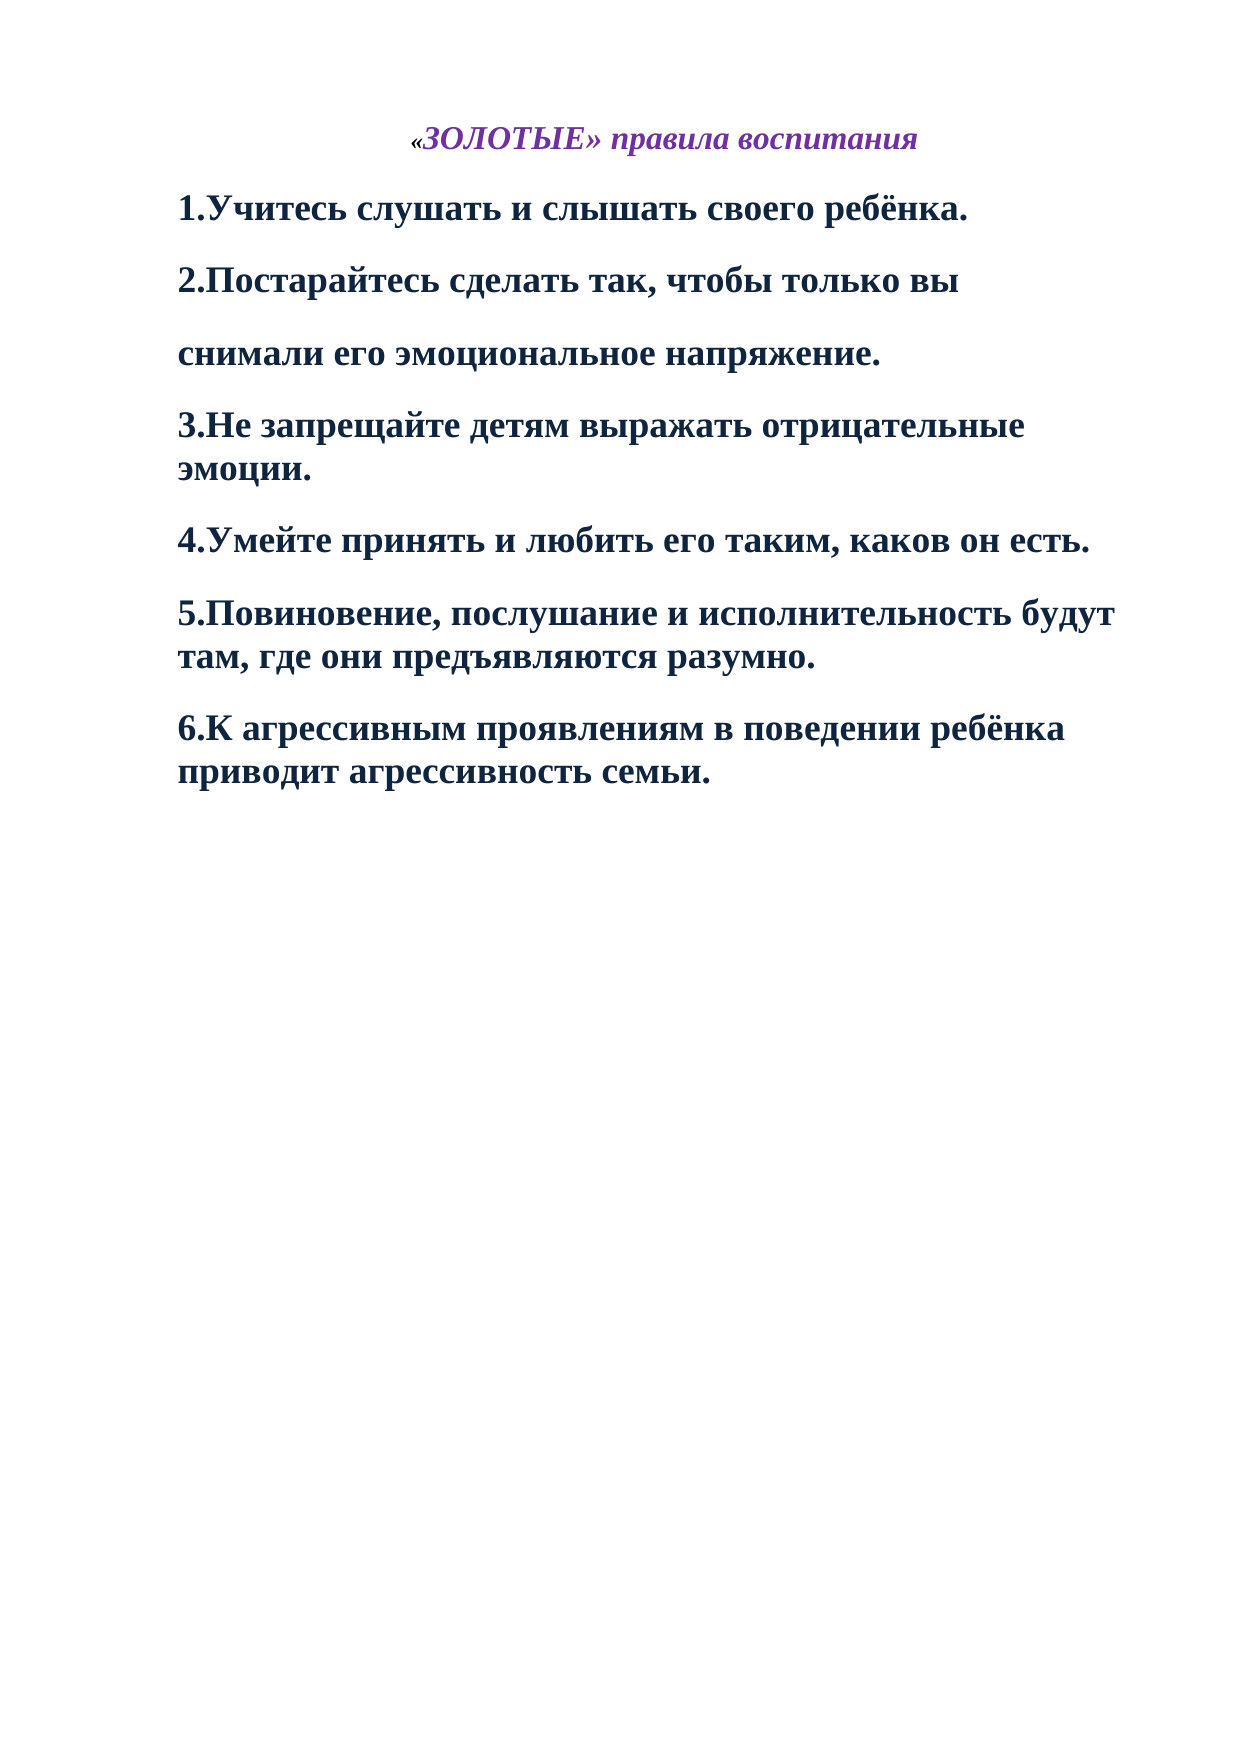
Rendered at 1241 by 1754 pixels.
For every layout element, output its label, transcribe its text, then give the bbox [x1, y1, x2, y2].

text «ЗОЛОТЫЕ» правила воспитания [177, 118, 1152, 156]
text 4.Умейте принять и любить его таким, каков он есть. [177, 518, 1152, 561]
text 5.Повиновение, послушание и исполнительность будут там, где они предъявляются разумно. [177, 590, 1152, 676]
text 1.Учитесь слушать и слышать своего ребёнка. [177, 186, 1152, 229]
text 2.Постарайтесь сделать так, чтобы только вы [177, 258, 1152, 301]
text 3.Не запрещайте детям выражать отрицательные эмоции. [177, 402, 1152, 489]
text снимали его эмоциональное напряжение. [177, 330, 1152, 373]
text 6.К агрессивным проявлениям в поведении ребёнка приводит агрессивность семьи. [177, 706, 1152, 792]
